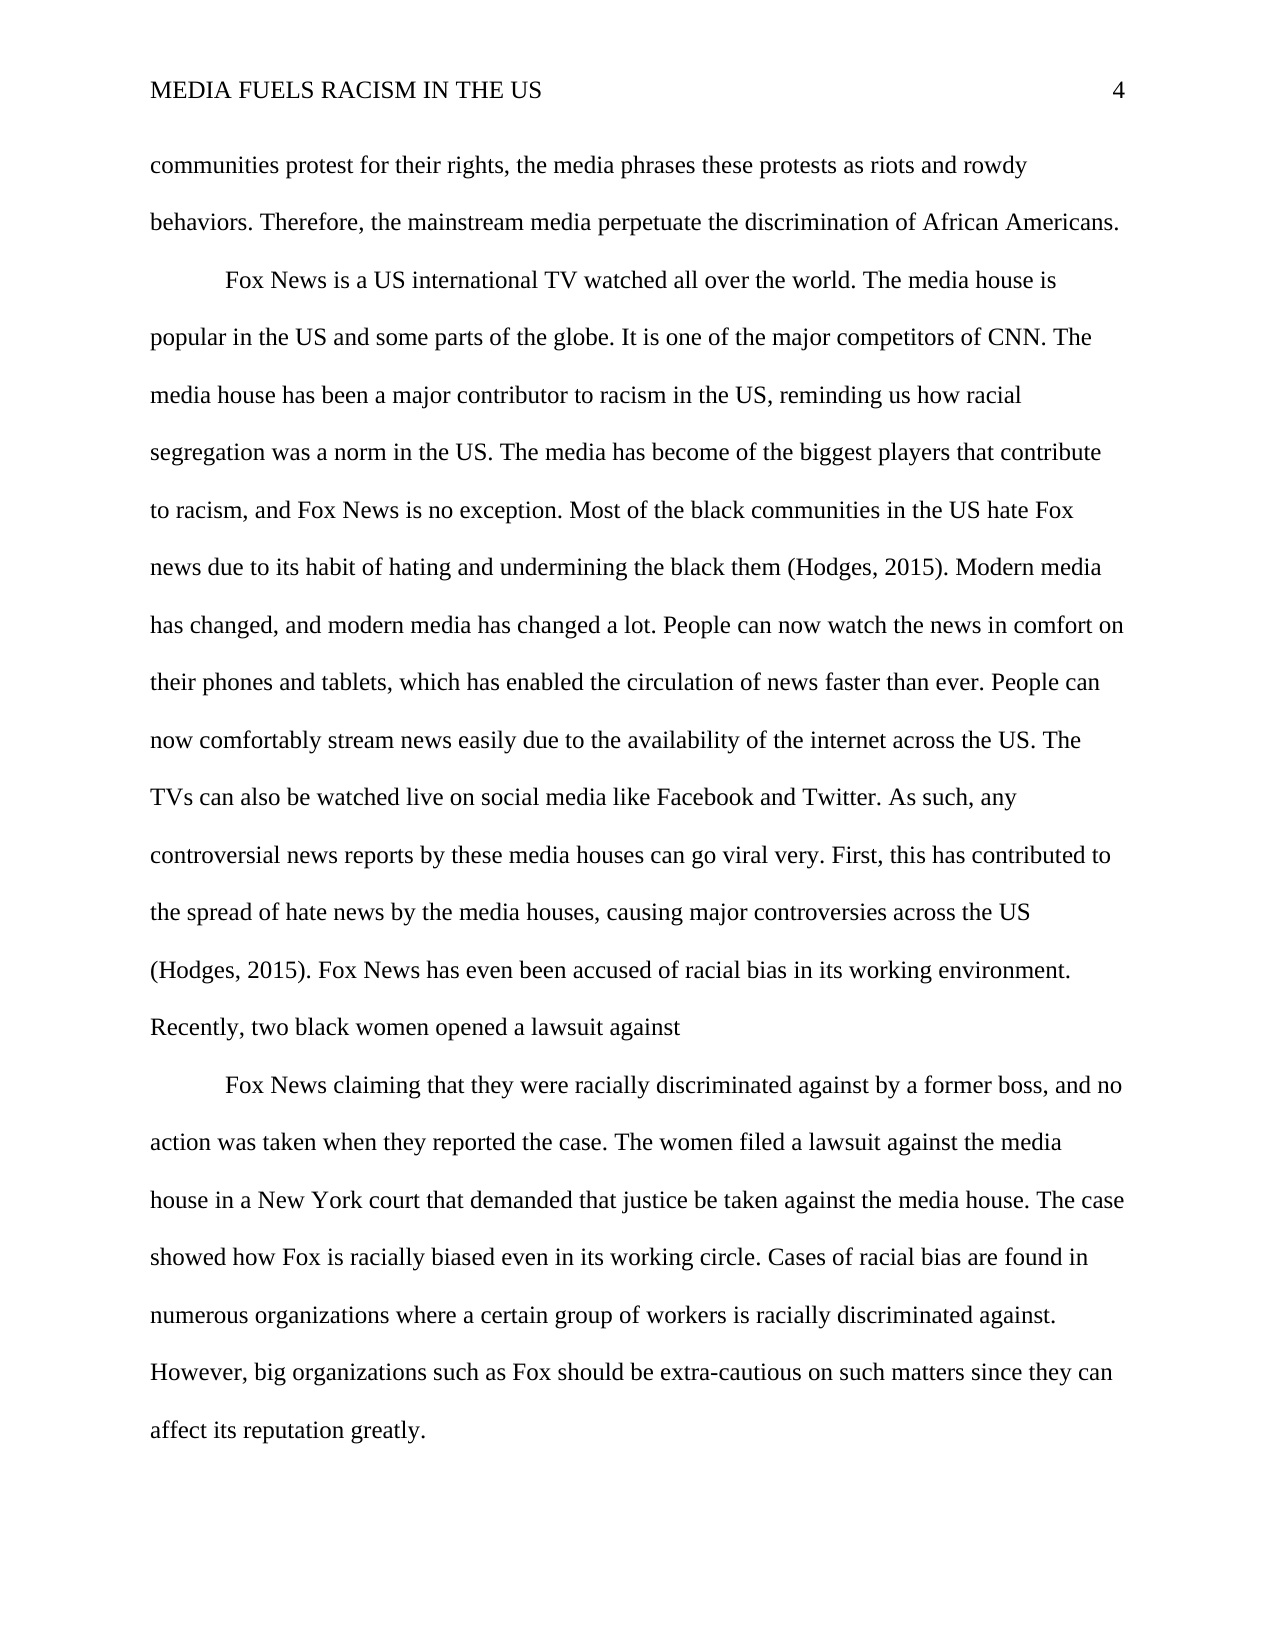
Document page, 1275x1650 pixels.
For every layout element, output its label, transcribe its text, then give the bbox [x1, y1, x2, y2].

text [150, 150, 1125, 236]
text Fox News is a US international TV watched all over the world. The media house is popular in the US and some parts of the globe. It is one of the major competitors of CNN. The media house has been a major contributor to racism in the US, reminding us how racial segregation was a norm in the US. The media has become of the biggest players that contribute to racism, and Fox News is no exception. Most of the black communities in the US hate Fox news due to its habit of hating and undermining the black them (Hodges, 2015). Modern media has changed, and modern media has changed a lot. People can now watch the news in comfort on their phones and tablets, which has enabled the circulation of news faster than ever. People can now comfortably stream news easily due to the availability of the internet across the US. The TVs can also be watched live on social media like Facebook and Twitter. As such, any controversial news reports by these media houses can go viral very. First, this has contributed to the spread of hate news by the media houses, causing major controversies across the US (Hodges, 2015). Fox News has even been accused of racial bias in its working environment. Recently, two black women opened a lawsuit against [150, 265, 1125, 1041]
text Fox News claiming that they were racially discriminated against by a former boss, and no action was taken when they reported the case. The women filed a lawsuit against the media house in a New York court that demanded that justice be taken against the media house. The case showed how Fox is racially biased even in its working circle. Cases of racial bias are found in numerous organizations where a certain group of workers is racially discriminated against. However, big organizations such as Fox should be extra-cautious on such matters since they can affect its reputation greatly. [150, 1070, 1125, 1444]
